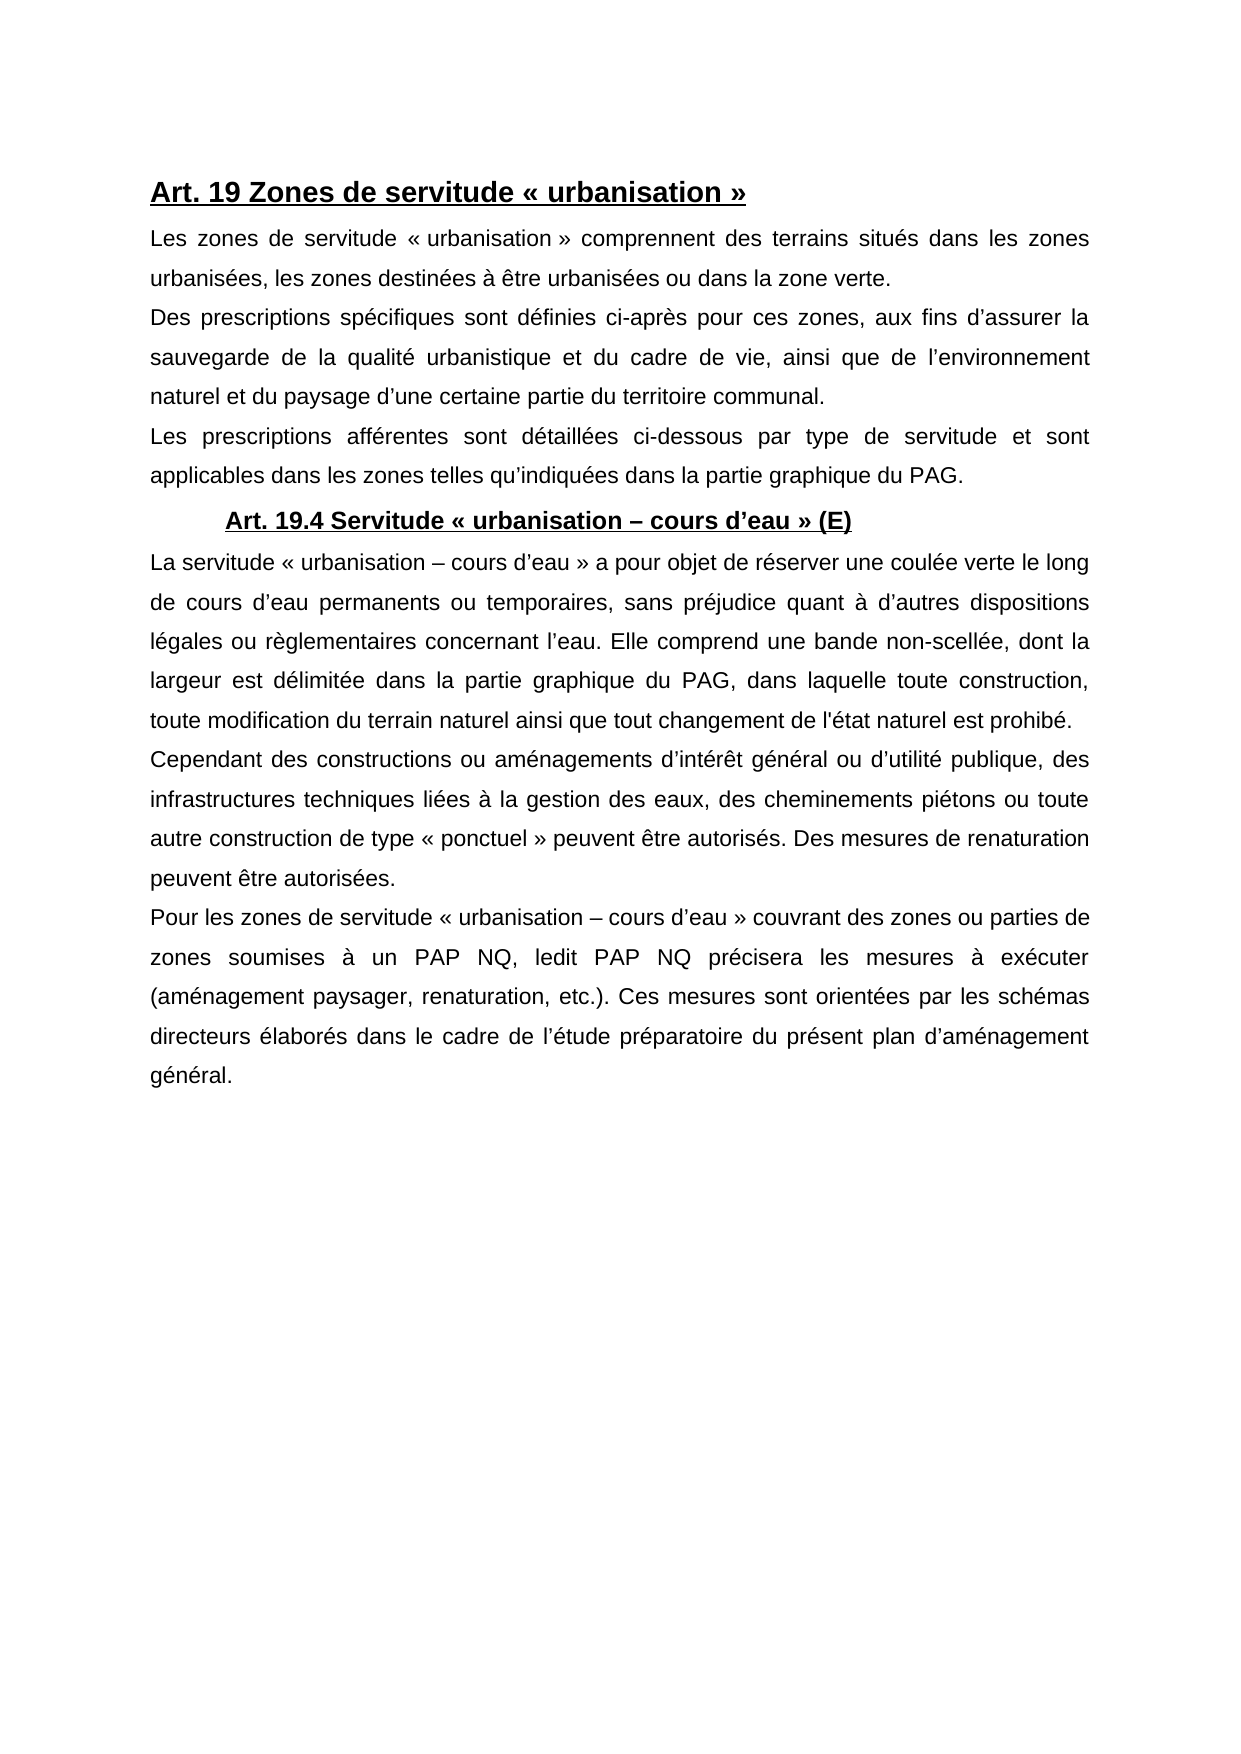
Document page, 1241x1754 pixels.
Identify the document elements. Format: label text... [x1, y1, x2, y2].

text Cependant des constructions ou aménagements d’intérêt général ou d’utilité publique, des infrastructures techniques liées à la gestion des eaux, des cheminements piétons ou toute autre construction de type « ponctuel » peuvent être autorisés. Des mesures de renaturation peuvent être autorisées. [150, 746, 1090, 891]
text La servitude « urbanisation – cours d’eau » a pour objet de réserver une coulée verte le long de cours d’eau permanents ou temporaires, sans préjudice quant à d’autres dispositions légales ou règlementaires concernant l’eau. Elle comprend une bande non-scellée, dont la largeur est délimitée dans la partie graphique du PAG, dans laquelle toute construction, toute modification du terrain naturel ainsi que tout changement de l'état naturel est prohibé. [150, 549, 1090, 733]
text Les prescriptions afférentes sont détaillées ci-dessous par type de servitude et sont applicables dans les zones telles qu’indiquées dans la partie graphique du PAG. [150, 423, 1090, 488]
text Les zones de servitude « urbanisation » comprennent des terrains situés dans les zones urbanisées, les zones destinées à être urbanisées ou dans la zone verte. [150, 225, 1090, 291]
subtitle Art. 19.4 Servitude « urbanisation – cours d’eau » (E) [225, 506, 1090, 534]
text Des prescriptions spécifiques sont définies ci-après pour ces zones, aux fins d’assurer la sauvegarde de la qualité urbanistique et du cadre de vie, ainsi que de l’environnement naturel et du paysage d’une certaine partie du territoire communal. [150, 304, 1090, 409]
subtitle Art. 19 Zones de servitude « urbanisation » [150, 175, 1090, 208]
text Pour les zones de servitude « urbanisation – cours d’eau » couvrant des zones ou parties de zones soumises à un PAP NQ, ledit PAP NQ précisera les mesures à exécuter (aménagement paysager, renaturation, etc.). Ces mesures sont orientées par les schémas directeurs élaborés dans le cadre de l’étude préparatoire du présent plan d’aménagement général. [150, 904, 1090, 1088]
